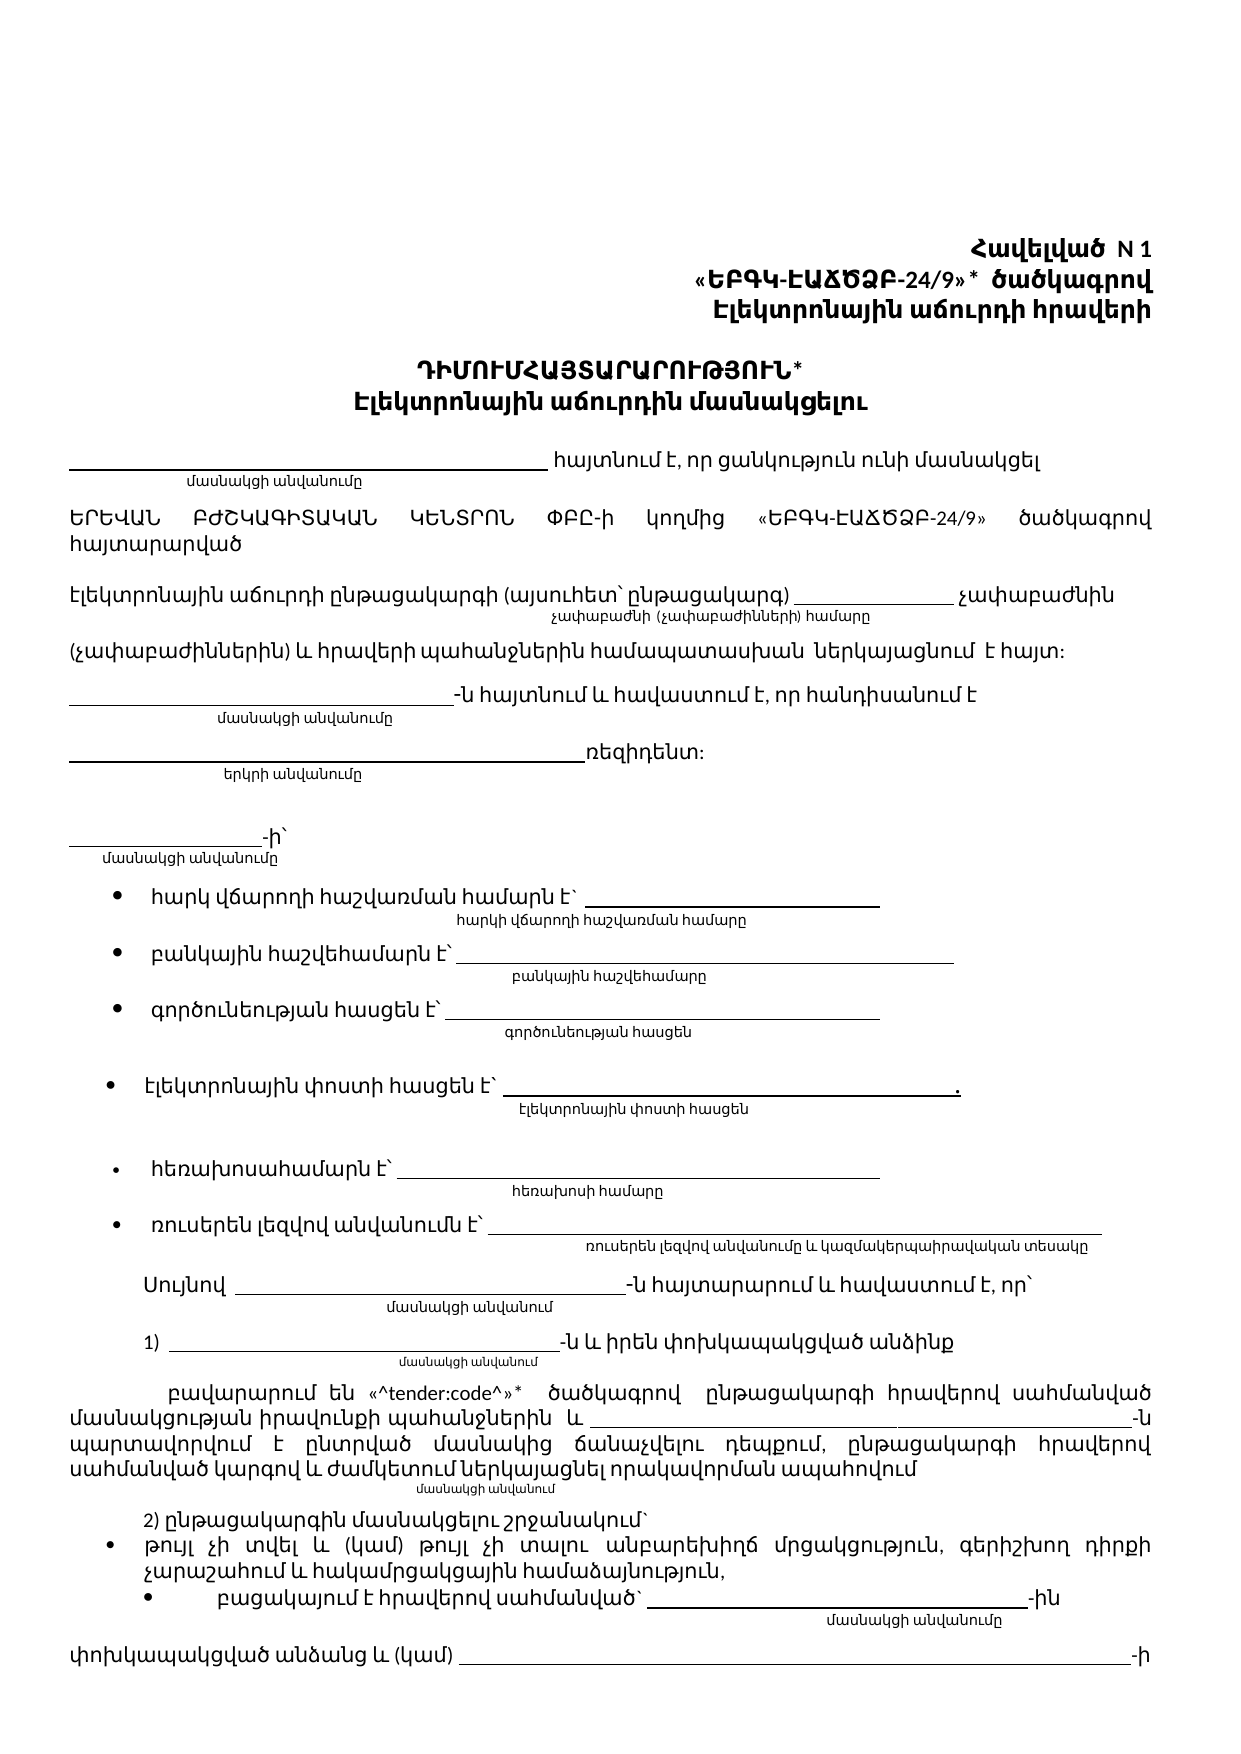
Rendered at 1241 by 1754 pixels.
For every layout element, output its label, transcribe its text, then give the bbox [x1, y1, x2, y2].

text հարկի վճարողի հաշվառման համարը [69, 911, 1152, 941]
text բանկային հաշվեհամարը [438, 967, 1152, 997]
text հեռախոսի համարը [438, 1182, 1152, 1212]
text 2) ընթացակարգին մասնակցելու շրջանակում` [69, 1507, 1152, 1532]
text (չափաբաժիններին) և հրավերի պահանջներին համապատասխան ներկայացնում է հայտ: [69, 638, 1152, 663]
list հեռախոսահամարն է՝ [113, 1156, 1152, 1182]
text մասնակցի անվանում [69, 1299, 1152, 1329]
text ռուսերեն լեզվով անվանումը և կազմակերպաիրավական տեսակը [512, 1238, 1152, 1268]
list ռուսերեն լեզվով անվանումն է՝ [113, 1212, 1152, 1238]
text չափաբաժնի (չափաբաժինների) համարը [69, 607, 1152, 638]
text մասնակցի անվանումը [69, 472, 1152, 503]
list բանկային հաշվեհամարն է՝ [113, 941, 1152, 967]
text Սույնով -ն հայտարարում և հավաստում է, որ՝ [69, 1268, 1152, 1299]
text երկրի անվանումը [69, 765, 1152, 796]
subtitle Էլեկտրոնային աճուրդին մասնակցելու [69, 386, 1152, 417]
list բացակայում է հրավերով սահմանված` -ին [69, 1583, 1152, 1611]
text բավարարում են «^tender:code^»* ծածկագրով ընթացակարգի հրավերով սահմանված մասնակցության իրավունքի պահանջներին և -ն պարտավորվում է ընտրված մասնակից ճանաչվելու դեպքում, ընթացակարգի հրավերով սահմանված կարգով և ժամկետում ներկայացնել որակավորման ապահովում [69, 1380, 1152, 1482]
text փոխկապակցված անձանց և (կամ) -ի [69, 1642, 1152, 1667]
text էլեկտրոնային աճուրդի ընթացակարգի (այսուհետ՝ ընթացակարգ) չափաբաժնին [69, 582, 1152, 607]
text գործունեության հասցեն [69, 1023, 1152, 1053]
list թույլ չի տվել և (կամ) թույլ չի տալու անբարեխիղճ մրցակցություն, գերիշխող դիրքի չարաշահում և հակամրցակցային համաձայնություն, [107, 1532, 1152, 1583]
text Հավելված N 1 [69, 233, 1152, 264]
text մասնակցի անվանումը [69, 850, 1152, 880]
text մասնակցի անվանումը [69, 1611, 1152, 1642]
text ԴԻՄՈՒՄՀԱՅՏԱՐԱՐՈՒԹՅՈՒՆ* [69, 356, 1152, 386]
text մասնակցի անվանումը [69, 709, 1152, 739]
text ԵՐԵՎԱՆ ԲԺՇԿԱԳԻՏԱԿԱՆ ԿԵՆՏՐՈՆ ՓԲԸ-ի կողմից «ԵԲԳԿ-ԷԱՃԾՁԲ-24/9» ծածկագրով հայտարարված [69, 503, 1152, 556]
text ռեզիդենտ: [69, 739, 1152, 765]
list էլեկտրոնային փոստի հասցեն է` . [107, 1066, 1152, 1100]
text մասնակցի անվանում [69, 1482, 1152, 1507]
text -ի՝ [69, 824, 1152, 850]
text էլեկտրոնային փոստի հասցեն [364, 1100, 1152, 1131]
text 1) -ն և իրեն փոխկապակցված անձինք [69, 1329, 1152, 1354]
list գործունեության հասցեն է՝ [113, 997, 1152, 1023]
text «ԵԲԳԿ-ԷԱՃԾՁԲ-24/9»* ծածկագրով [69, 264, 1152, 294]
text -ն հայտնում և հավաստում է, որ հանդիսանում է [69, 678, 1152, 709]
text հայտնում է, որ ցանկություն ունի մասնակցել [69, 447, 1152, 472]
list հարկ վճարողի հաշվառման համարն է` [113, 880, 1152, 911]
text մասնակցի անվանում [69, 1354, 1152, 1380]
text Էլեկտրոնային աճուրդի հրավերի [69, 294, 1152, 325]
